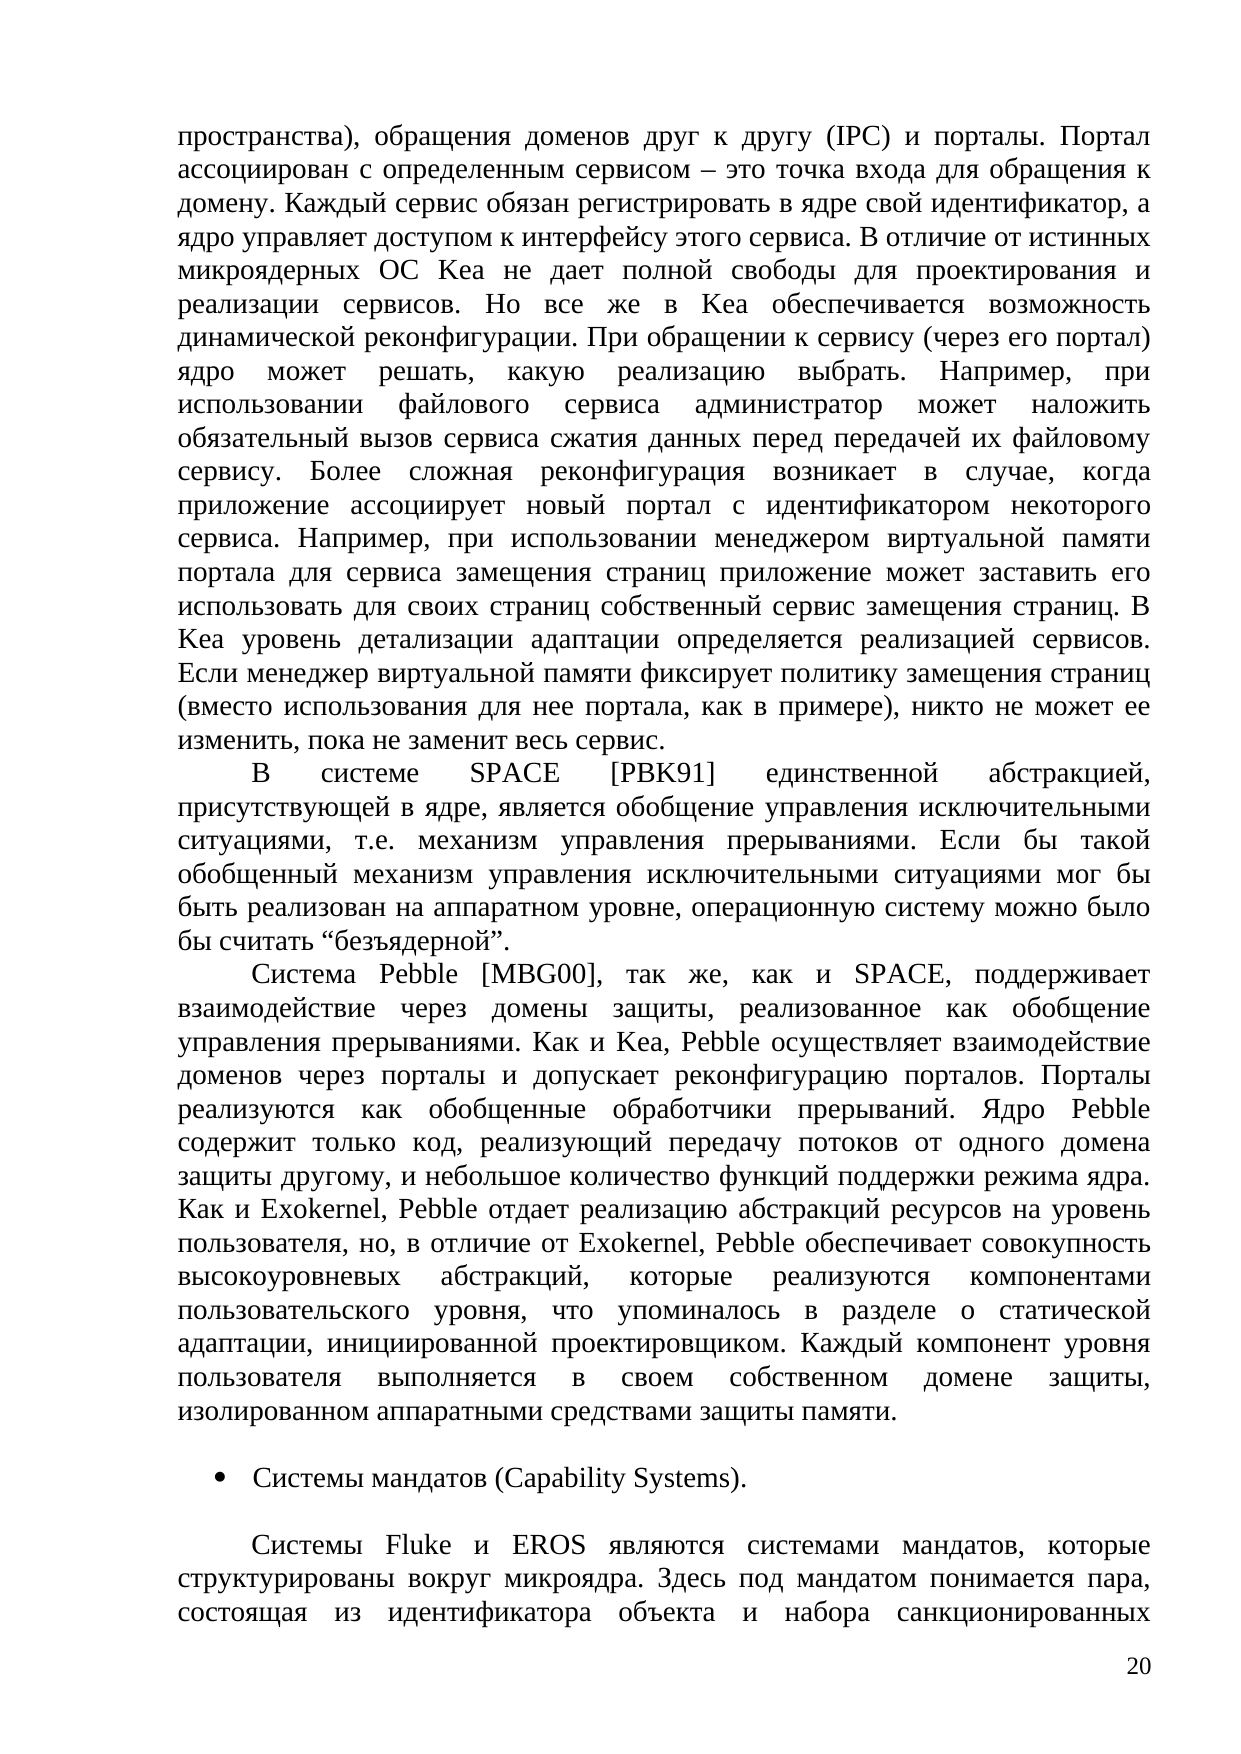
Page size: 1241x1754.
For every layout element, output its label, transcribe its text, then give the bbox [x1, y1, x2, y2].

text В системе SPACE [PBK91] единственной абстракцией, присутствующей в ядре, является обобщение управления исключительными ситуациями, т.е. механизм управления прерываниями. Если бы такой обобщенный механизм управления исключительными ситуациями мог бы быть реализован на аппаратном уровне, операционную систему можно было бы считать “безъядерной”. [177, 755, 1152, 957]
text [177, 1527, 1152, 1628]
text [177, 118, 1152, 755]
list Системы мандатов (Capability Systems). [215, 1460, 1152, 1493]
text Система Pebble [MBG00], так же, как и SPACE, поддерживает взаимодействие через домены защиты, реализованное как обобщение управления прерываниями. Как и Kea, Pebble осуществляет взаимодействие доменов через порталы и допускает реконфигурацию порталов. Порталы реализуются как обобщенные обработчики прерываний. Ядро Pebble содержит только код, реализующий передачу потоков от одного домена защиты другому, и небольшое количество функций поддержки режима ядра. Как и Exokernel, Pebble отдает реализацию абстракций ресурсов на уровень пользователя, но, в отличие от Exokernel, Pebble обеспечивает совокупность высокоуровневых абстракций, которые реализуются компонентами пользовательского уровня, что упоминалось в разделе о статической адаптации, инициированной проектировщиком. Каждый компонент уровня пользователя выполняется в своем собственном домене защиты, изолированном аппаратными средствами защиты памяти. [177, 957, 1152, 1426]
